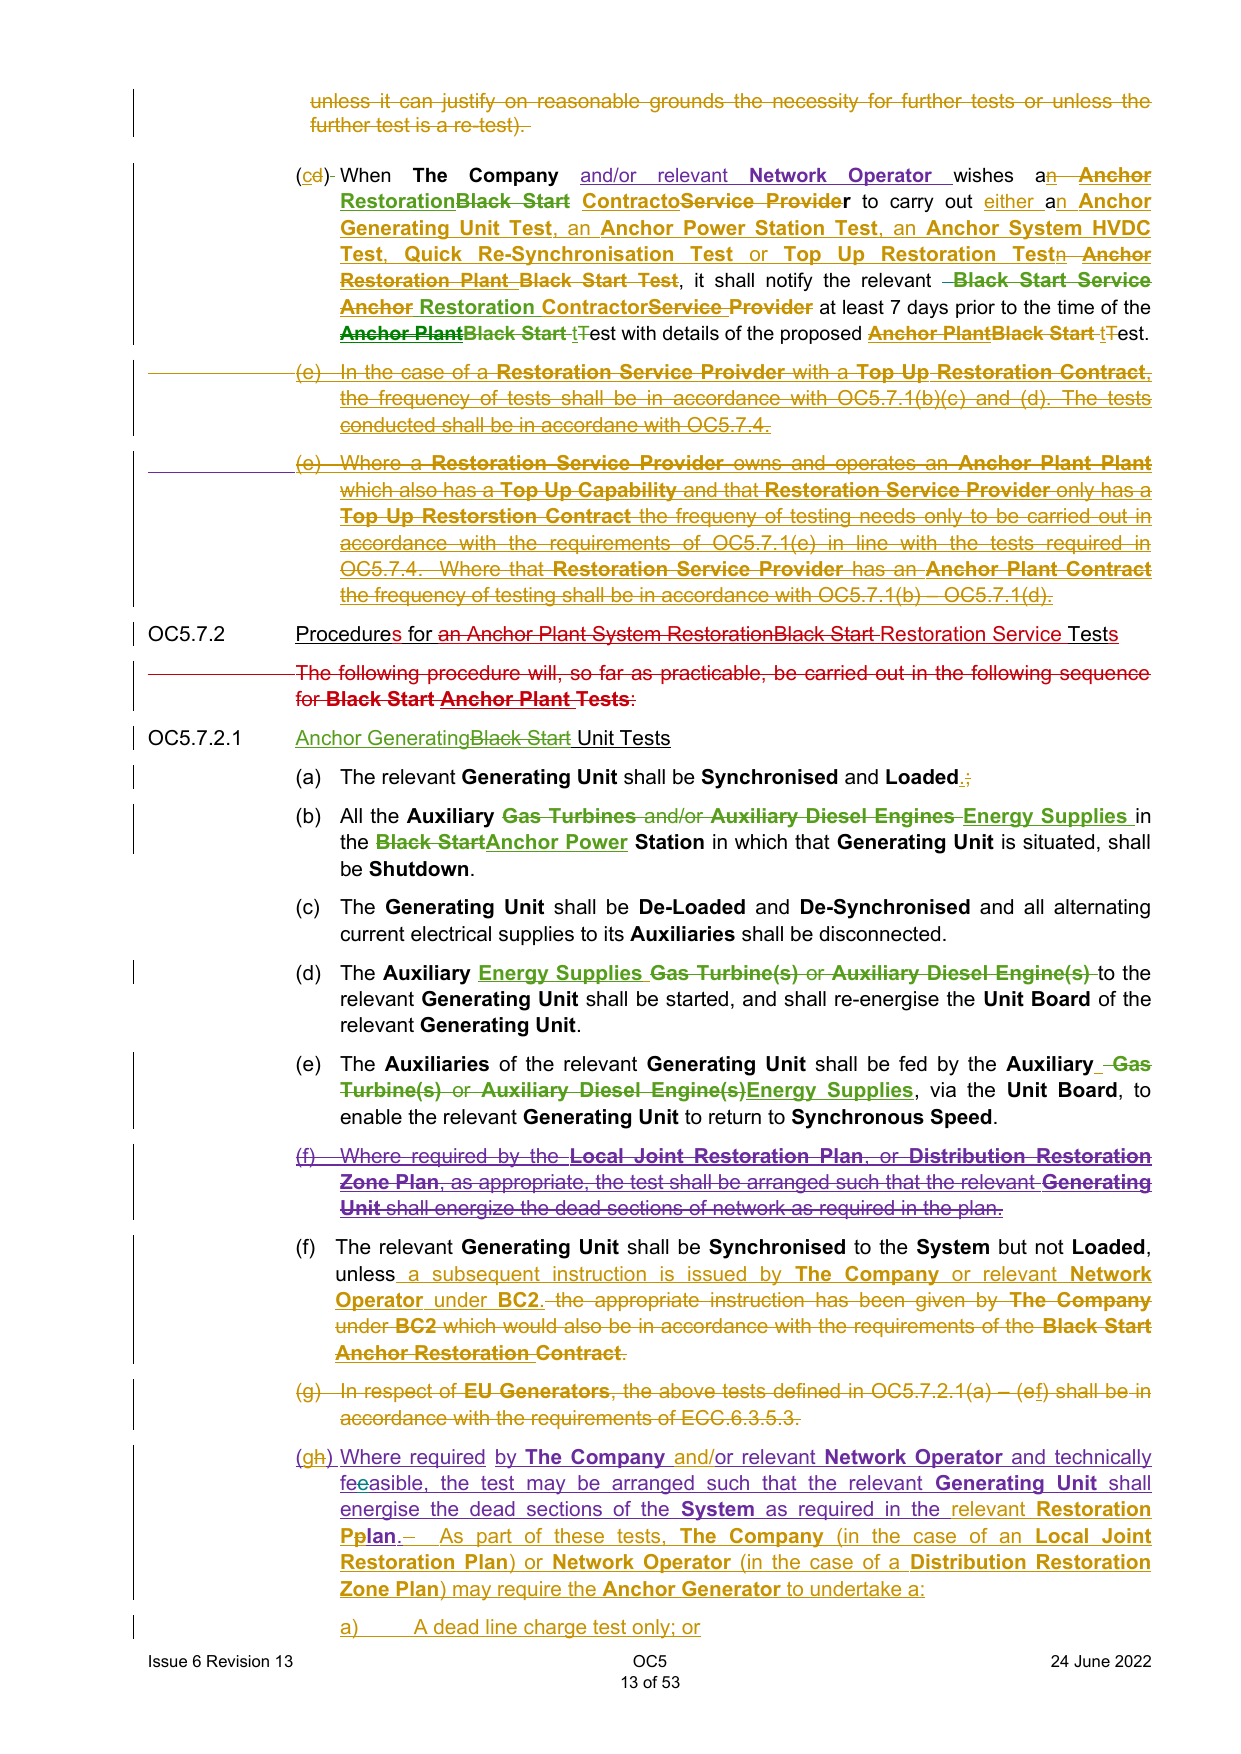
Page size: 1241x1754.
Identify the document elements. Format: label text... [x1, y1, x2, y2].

text ()When The Company wishes a r to carry out a, it shall notify the relevant at least 7 days prior to the time of theest with details of the proposed est. [148, 163, 1152, 345]
text (f) The relevant Generating Unit shall be Synchronised to the System but not Loaded, unless [295, 1235, 1152, 1364]
text OC5.7.2 Procedure for Test [148, 622, 1152, 646]
text (a) The relevant Generating Unit shall be Synchronised and Loaded [295, 765, 1152, 789]
text OC5.7.2.1 Unit Tests [148, 726, 1152, 750]
text (e) The Auxiliaries of the relevant Generating Unit shall be fed by the Auxiliary, via the Unit Board, to enable the relevant Generating Unit to return to Synchronous Speed. [295, 1052, 1152, 1129]
text (b) All the Auxiliary in the Station in which that Generating Unit is situated, shall be Shutdown. [295, 804, 1152, 880]
text (d) The Auxiliary to the relevant Generating Unit shall be started, and shall re-energise the Unit Board of the relevant Generating Unit. [295, 960, 1152, 1037]
text (c) The Generating Unit shall be De-Loaded and De-Synchronised and all alternating current electrical supplies to its Auxiliaries shall be disconnected. [295, 895, 1152, 946]
